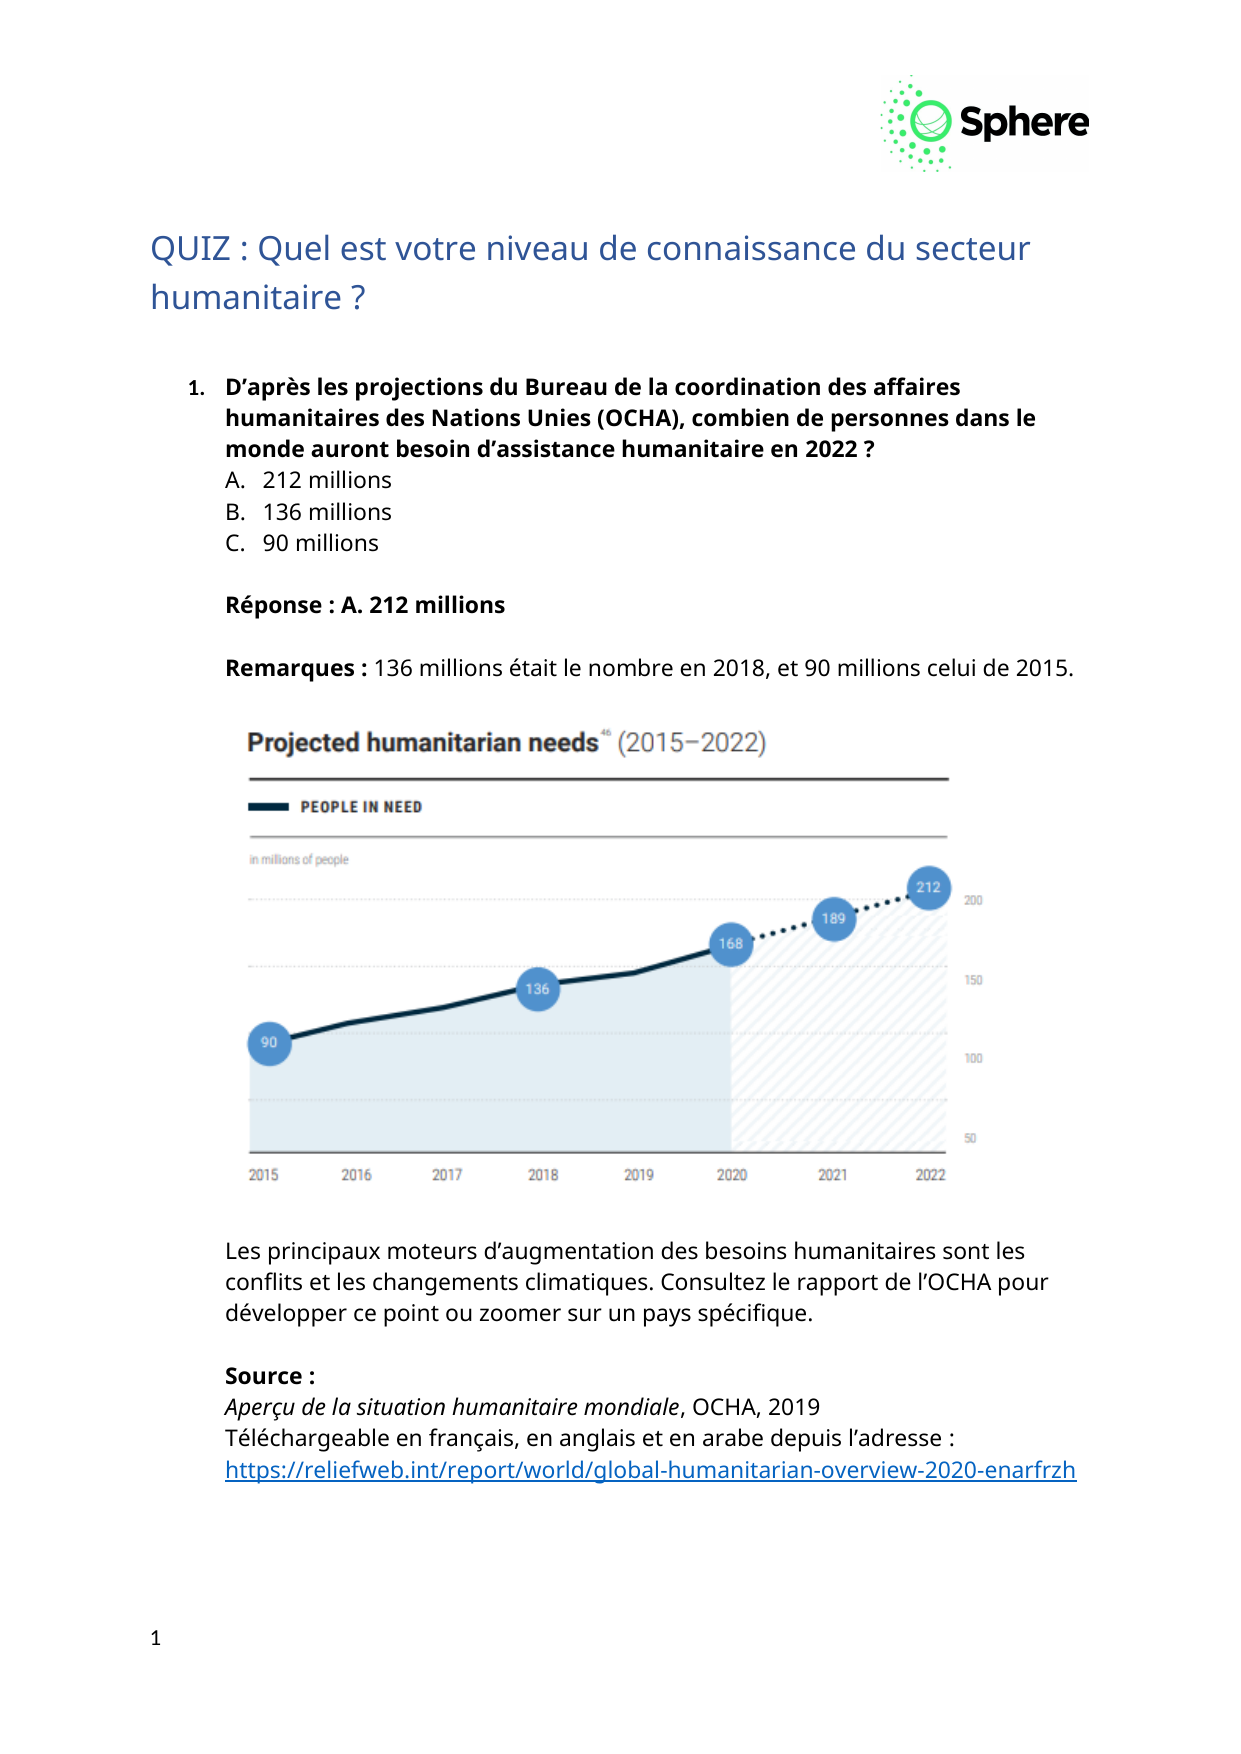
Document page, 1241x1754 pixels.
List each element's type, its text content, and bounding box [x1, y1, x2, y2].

list 90 millions [225, 527, 1090, 558]
list 212 millions [225, 464, 1090, 496]
list Réponse : A. 212 millions [225, 589, 1090, 621]
subtitle QUIZ : Quel est votre niveau de connaissance du secteur humanitaire ? [150, 225, 1090, 319]
list https://reliefweb.int/report/world/global-humanitarian-overview-2020-enarfrzh [225, 1453, 1090, 1485]
list D’après les projections du Bureau de la coordination des affaires humanitaires des Nations Unies (OCHA), combien de personnes dans le monde auront besoin d’assistance humanitaire en 2022 ? [187, 371, 1090, 464]
picture [880, 75, 1089, 172]
picture [225, 714, 1001, 1204]
list Source : Aperçu de la situation humanitaire mondiale, OCHA, 2019 Téléchargeable en français, en anglais et en arabe depuis l’adresse : [225, 1360, 1090, 1453]
list Remarques : 136 millions était le nombre en 2018, et 90 millions celui de 2015. [225, 652, 1090, 683]
list 136 millions [225, 496, 1090, 527]
list Les principaux moteurs d’augmentation des besoins humanitaires sont les conflits et les changements climatiques. Consultez le rapport de l’OCHA pour développer ce point ou zoomer sur un pays spécifique. [225, 1235, 1090, 1328]
